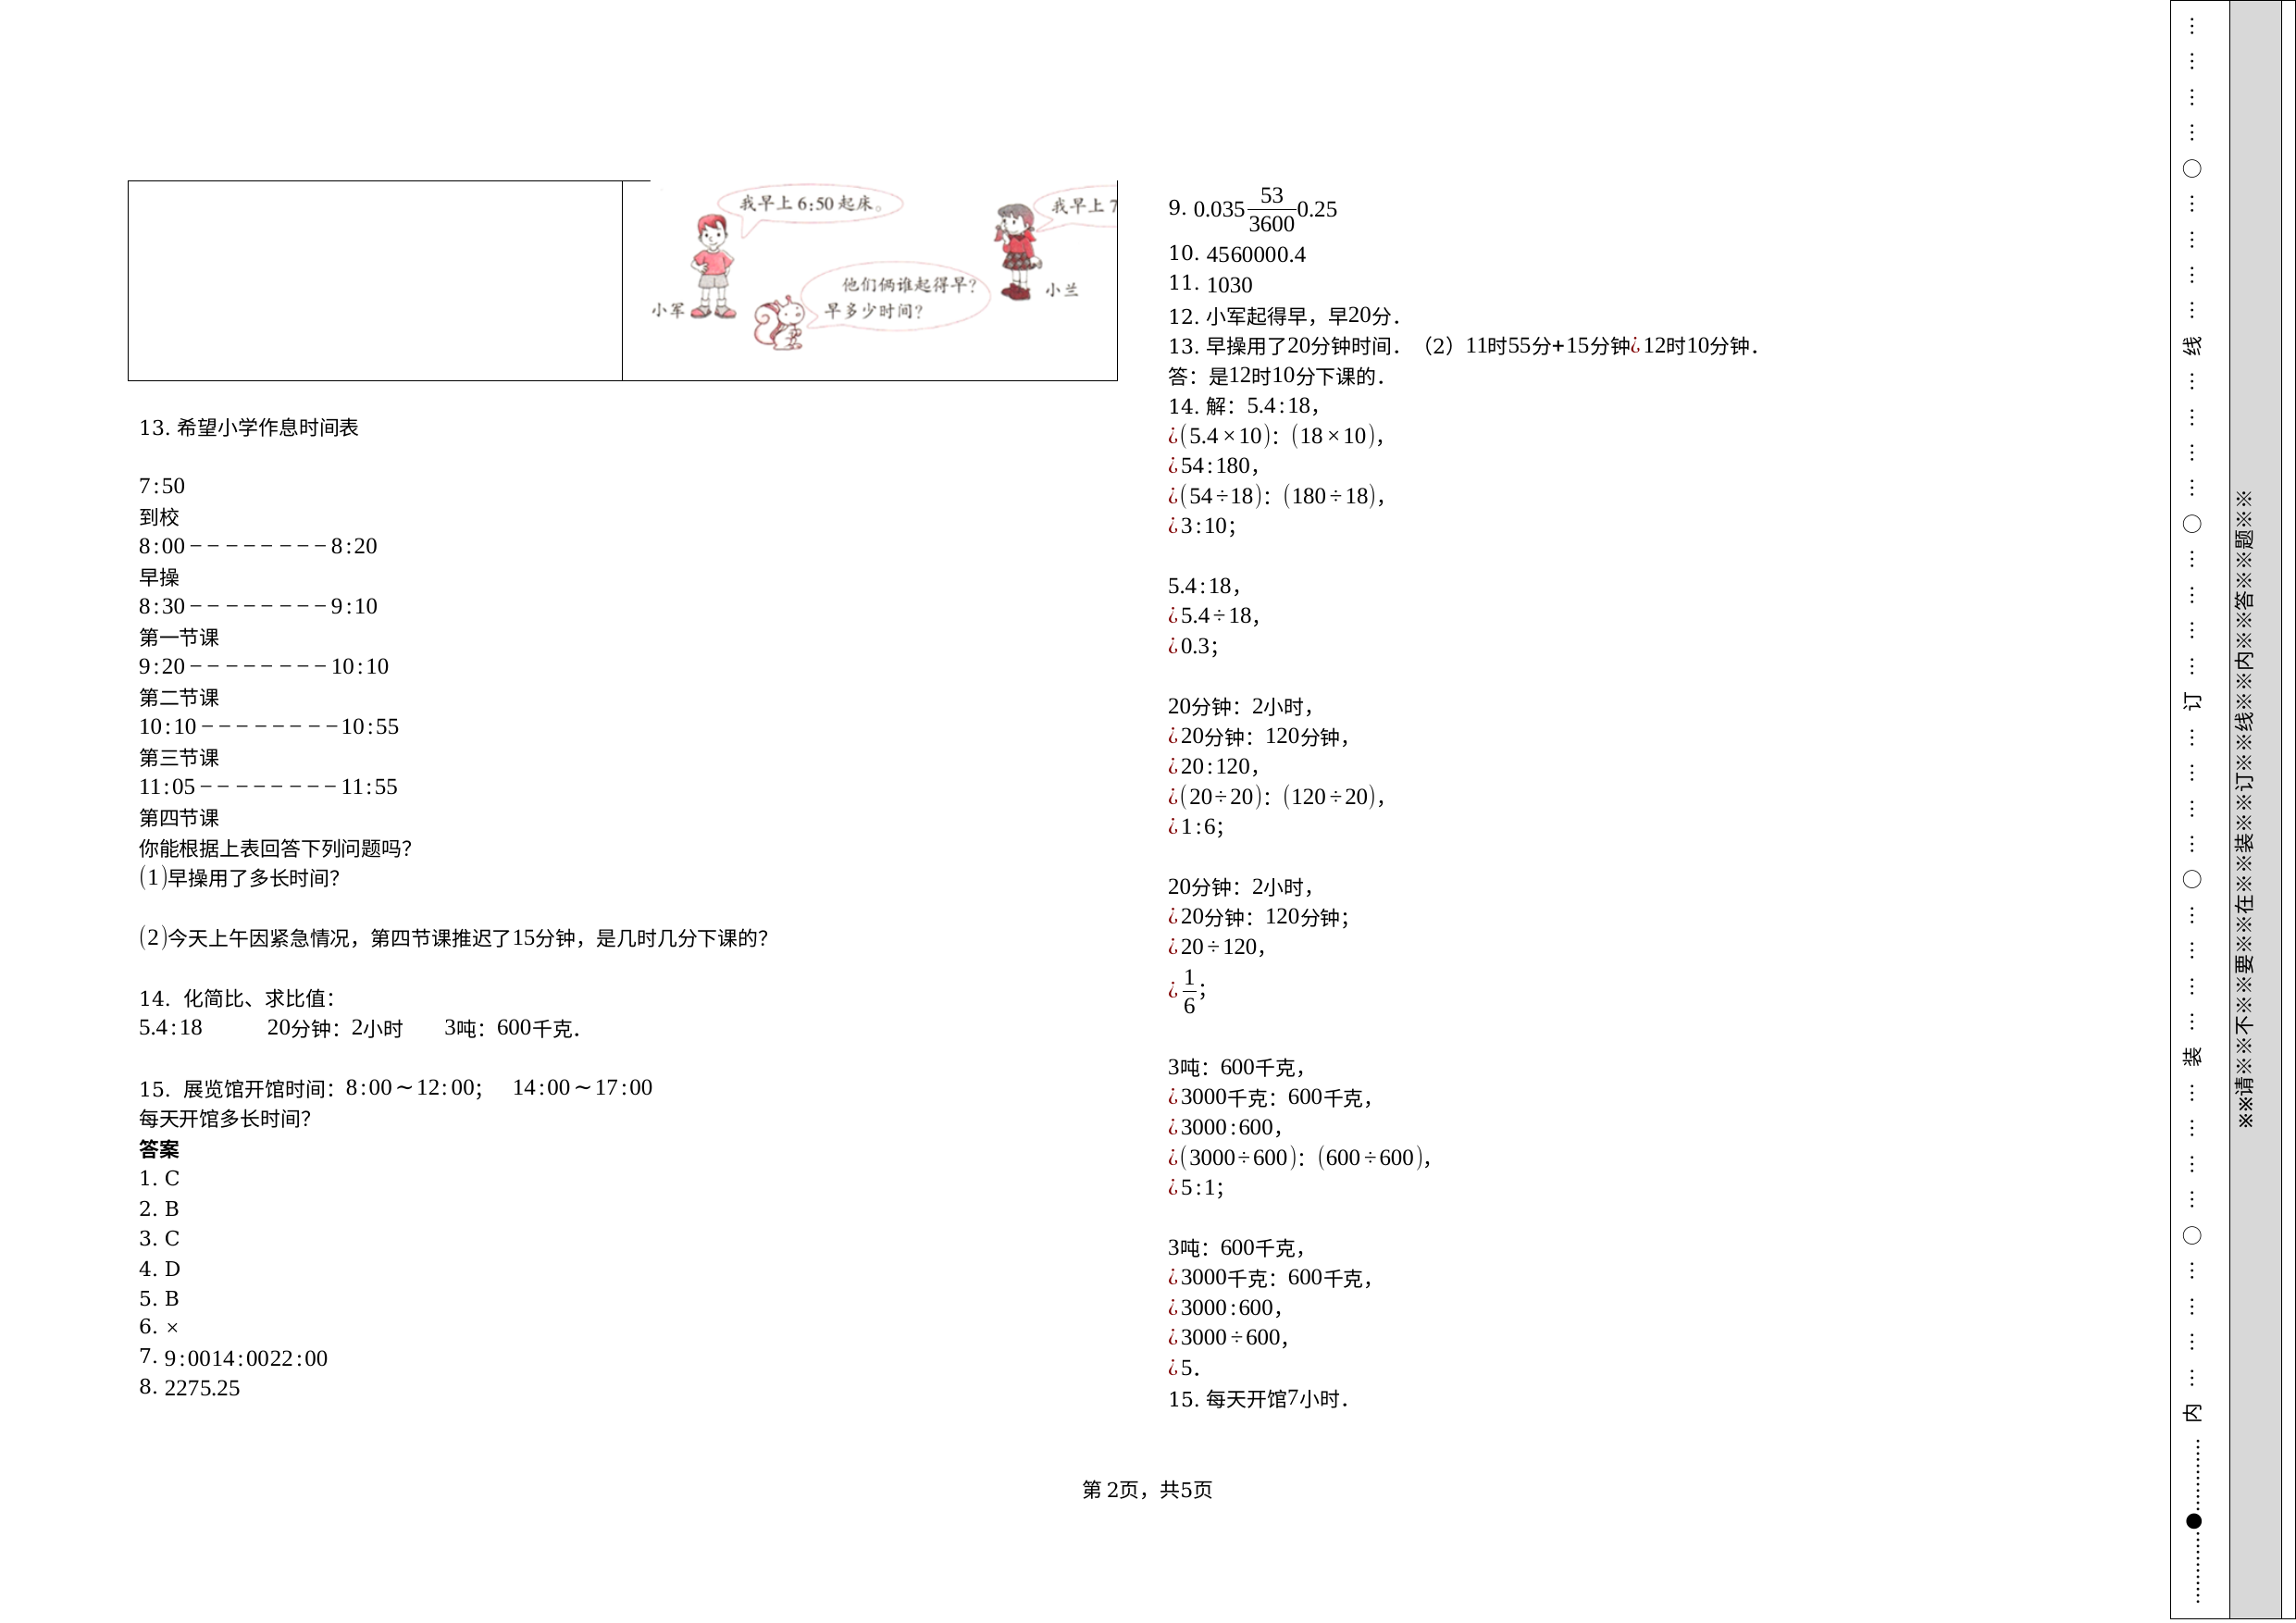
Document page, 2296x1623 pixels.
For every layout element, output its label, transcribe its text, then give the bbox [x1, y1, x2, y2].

subtitle 答案 [139, 1133, 1127, 1163]
table_cell 第四节课 [623, 181, 1117, 380]
picture [650, 180, 1117, 352]
table_cell [129, 181, 622, 380]
